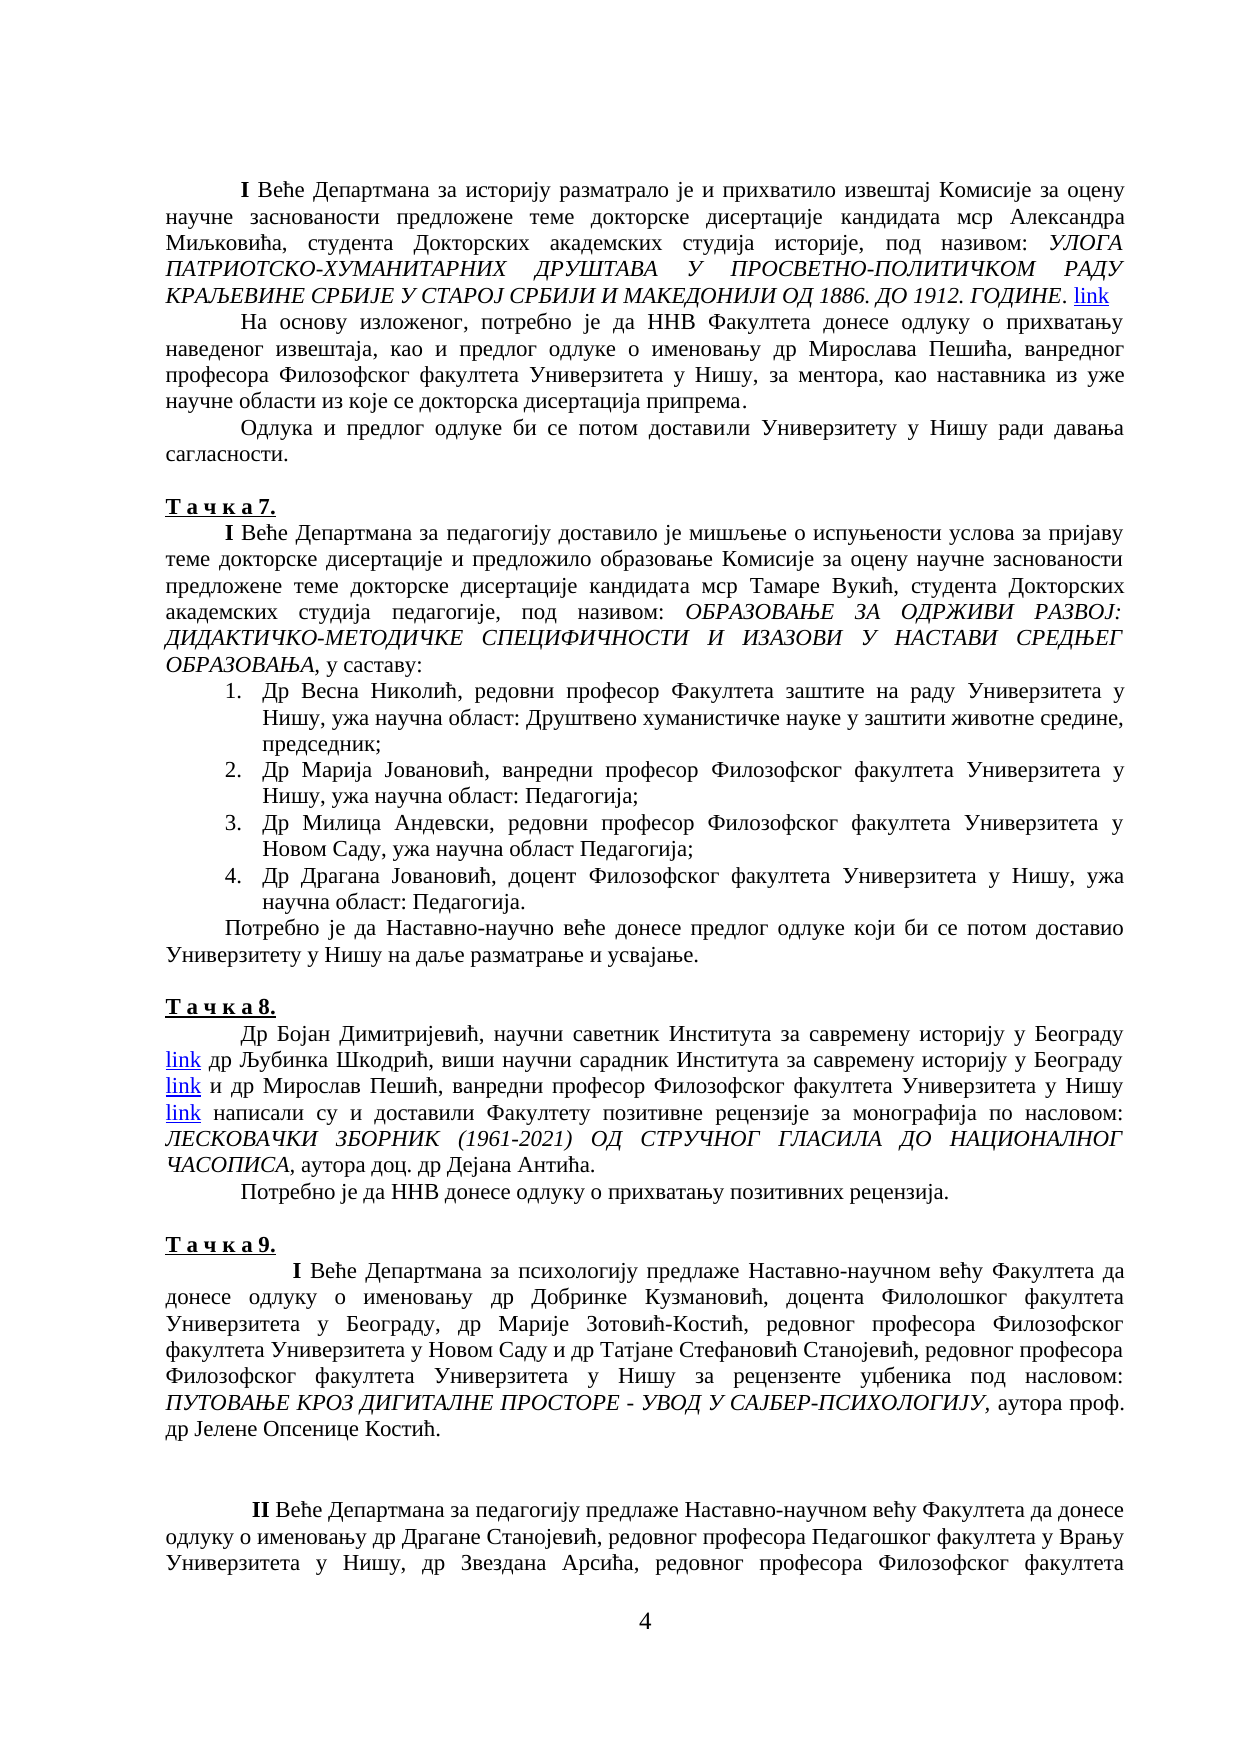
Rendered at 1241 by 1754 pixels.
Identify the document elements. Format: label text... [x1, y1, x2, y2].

text I Веће Департмана за педагогију доставило је мишљење о испуњености услова за пријаву теме докторске дисертације и предложило образовање Комисије за оцену научне заснованости предложене теме докторске дисертације кандидата мср Тамаре Вукић, студента Докторских академских студија педагогије, под називом: образовање за одрживи развој: Дидактичко-методичке специфичности и изазови у настави средњег образовања, у саставу: [165, 519, 1125, 677]
list Др Марија Јовановић, ванредни професор Филозофског факултета Универзитета у Нишу, ужа научна област: Педагогија; [224, 756, 1125, 809]
text Др Бојан Димитријевић, научни саветник Института за савремену историју у Београду link др Љубинка Шкодрић, виши научни сарадник Института за савремену историју у Београду link и др Мирослав Пешић, ванредни професор Филозофског факултета Универзитета у Нишу link написали су и доставили Факултету позитивне рецензије за монографија по насловом: ЛЕСКОВАЧКИ ЗБОРНИК (1961-2021) ОД СТРУЧНОГ ГЛАСИЛА ДО НАЦИОНАЛНОГ ЧАСОПИСА, аутора доц. др Дејана Антића. [165, 1020, 1125, 1178]
text I Већe Департмана за историју разматрало је и прихватило извештај Комисије за оцену научне заснованости предложене теме докторске дисертације кандидатa мср Александра Миљковића, студента Докторских академских студија историје, под називом: УЛОГА ПАТРИОТСКО-ХУМАНИТАРНИХ ДРУШТАВА У ПРОСВЕТНО-ПОЛИТИЧКОМ РАДУ КРАЉЕВИНЕ СРБИЈЕ У СТАРОЈ СРБИЈИ И МАКЕДОНИЈИ ОД 1886. ДО 1912. ГОДИНЕ. link [165, 176, 1125, 308]
text На основу изложеног, потребно је да ННВ Факултета донесе одлуку о прихватању наведеног извештаја, као и предлог одлуке о именовању др Мирослава Пешића, ванредног професора Филозофског факултета Универзитета у Нишу, за ментора, као наставника из уже научне области из које се докторска дисертација припрема. [165, 308, 1125, 414]
text I Веће Департмана за психологију предлаже Наставно-научном већу Факултета да донесе одлуку о именовању др Добринке Кузмановић, доцента Филолошког факултета Универзитета у Београду, др Марије Зотовић-Костић, редовног професора Филозофског факултета Универзитета у Новом Саду и др Татјане Стефановић Станојевић, редовног професора Филозофског факултета Универзитета у Нишу за рецензенте уџбеника под насловом: ПУТОВАЊЕ КРОЗ ДИГИТАЛНЕ ПРОСТОРЕ - УВОД У САЈБЕР-ПСИХОЛОГИЈУ, аутора проф. др Јелене Опсенице Костић. [165, 1257, 1125, 1441]
text Т а ч к а 9. [165, 1231, 1125, 1257]
text Потребно је да Наставно-научно веће донесе предлог одлуке који би се потом доставио Универзитету у Нишу на даље разматрање и усвајање. [165, 914, 1125, 967]
text Т а ч к а 7. [165, 493, 1125, 519]
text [165, 1497, 1125, 1576]
list Др Весна Николић, редовни професор Факултета заштите на раду Универзитета у Нишу, ужа научна област: Друштвено хуманистичке науке у заштити животне средине, председник; [224, 677, 1125, 756]
list Др Драгана Јовановић, доцент Филозофског факултета Универзитета у Нишу, ужа научна област: Педагогија. [224, 862, 1125, 914]
text Потребно је да ННВ донесе одлуку о прихватању позитивних рецензија. [165, 1178, 1125, 1204]
text Т а ч к а 8. [165, 993, 1125, 1020]
list Др Милица Андевски, редовни професор Филозофског факултета Универзитета у Новом Саду, ужа научна област Педагогија; [224, 809, 1125, 862]
text Одлука и предлог одлуке би се потом доставили Универзитету у Нишу ради давања сагласности. [165, 414, 1125, 466]
